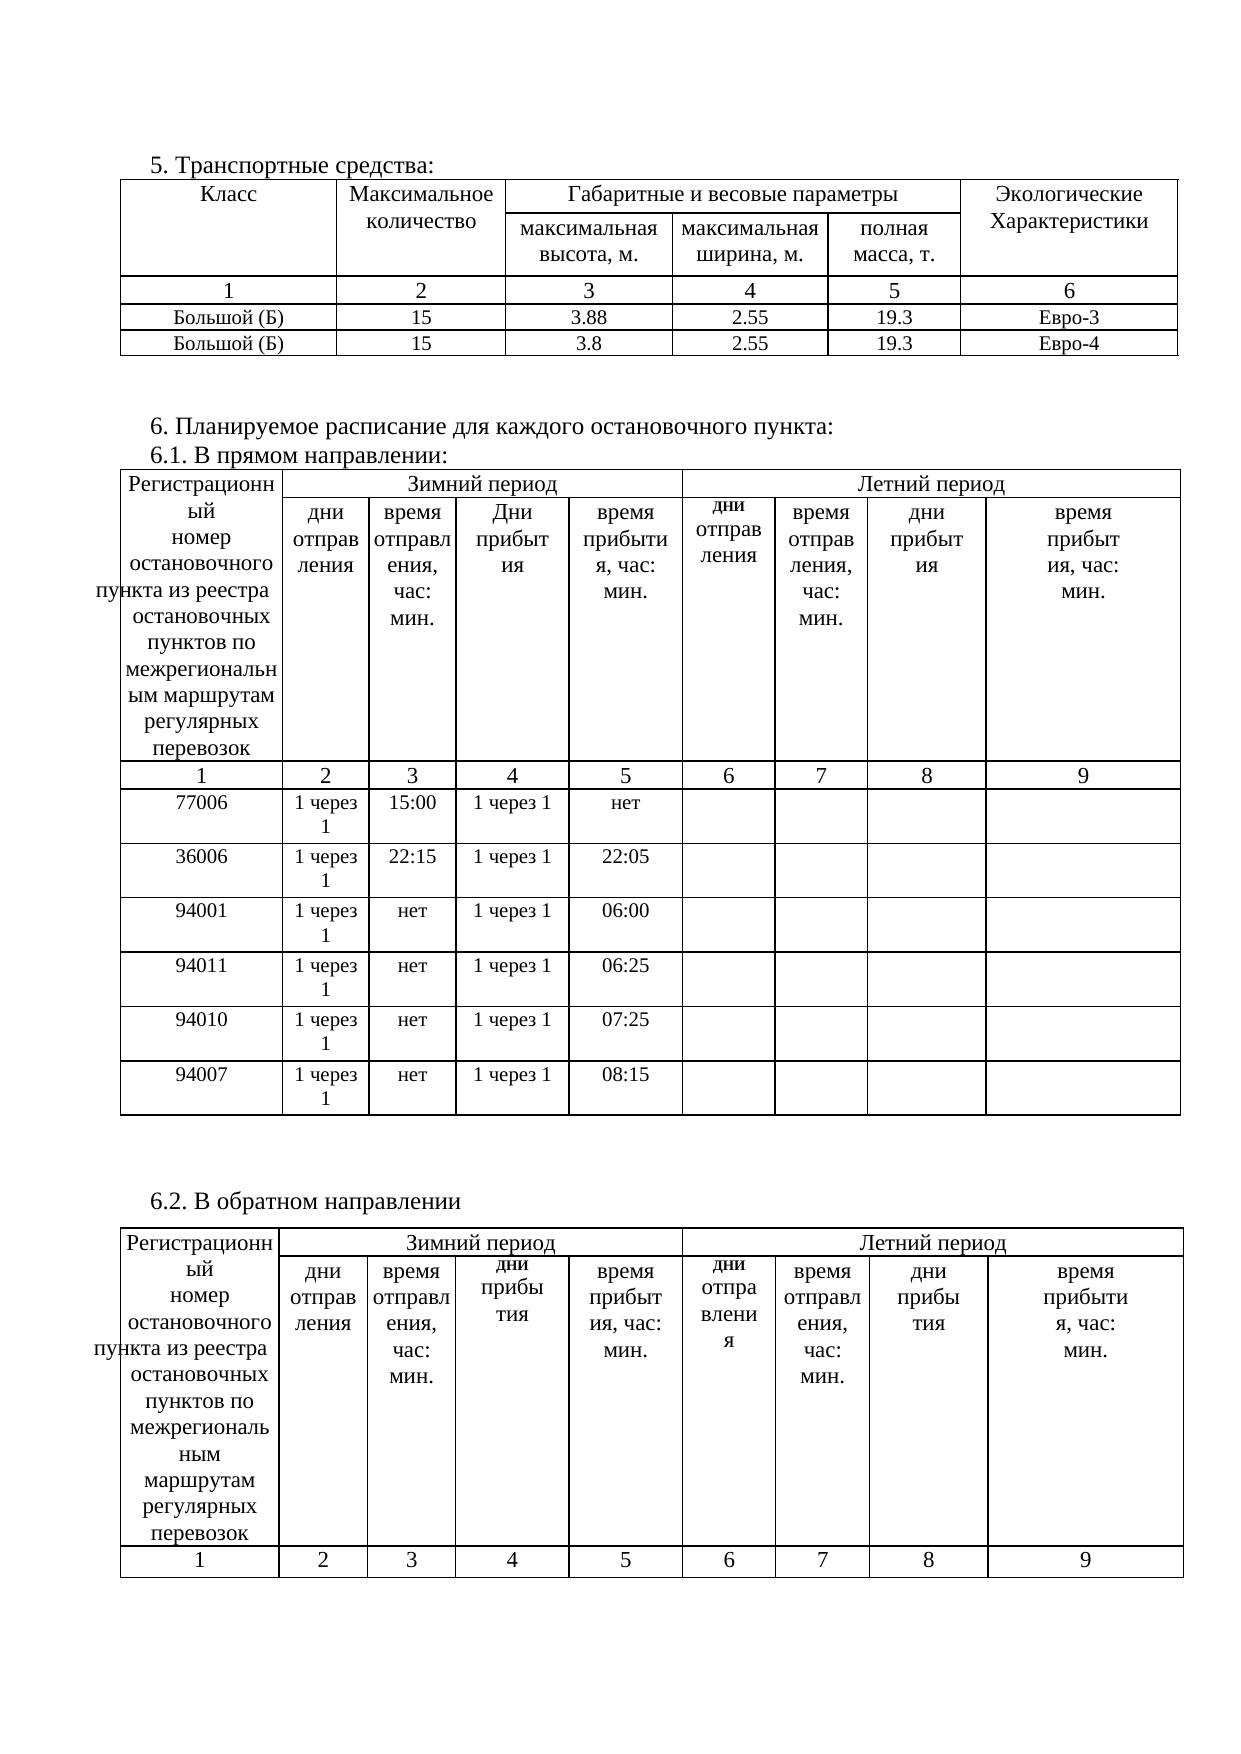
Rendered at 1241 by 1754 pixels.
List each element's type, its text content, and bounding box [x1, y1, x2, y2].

table_header Летний период [683, 470, 1180, 497]
table_cell 1 через 1 [457, 844, 568, 897]
table_cell [868, 1007, 985, 1060]
table_cell время прибыт ия, час: мин. [570, 1257, 682, 1545]
table_cell 08:15 [570, 1062, 682, 1114]
table_cell ДНИ отпра влени я [683, 1257, 775, 1545]
table_header Габаритные и весовые параметры [506, 180, 960, 212]
table_cell 3 [506, 277, 672, 303]
text 6. Планируемое расписание для каждого остановочного пункта: [150, 411, 1090, 440]
table_cell Евро-4 [961, 331, 1177, 354]
table_cell нет [370, 1007, 455, 1060]
table_cell [683, 1062, 774, 1114]
table_cell нет [370, 1062, 455, 1114]
table_cell [987, 1007, 1180, 1060]
text 5. Транспортные средства: [150, 150, 1090, 179]
table_cell время прибыти я, час: мин. [570, 498, 682, 760]
table_cell 94001 [121, 898, 282, 951]
table_cell Дни прибыт ия [457, 498, 568, 760]
table_cell 9 [987, 762, 1180, 788]
table_cell 1 через 1 [283, 1062, 368, 1114]
table_cell 4 [673, 277, 827, 303]
table_cell 1 через 1 [457, 790, 568, 842]
table_cell [683, 1007, 774, 1060]
table_cell 36006 [121, 844, 282, 897]
table_cell 4 [457, 762, 568, 788]
table_cell 15:00 [370, 790, 455, 842]
table_cell 2.55 [673, 331, 827, 354]
table_cell [987, 790, 1180, 842]
table_cell [868, 844, 985, 897]
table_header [121, 1229, 278, 1545]
table_cell дни отправ ления [280, 1257, 367, 1545]
table_cell ДНИ отправ ления [683, 498, 774, 760]
table_cell 2.55 [673, 305, 827, 329]
table_cell 8 [870, 1547, 987, 1577]
table_cell время отправл ения, час: мин. [776, 1257, 869, 1545]
table_cell 94011 [121, 953, 282, 1006]
table_cell 22:05 [570, 844, 682, 897]
table_cell [776, 844, 867, 897]
table_cell 1 через 1 [457, 1007, 568, 1060]
table_cell дни прибыт ия [868, 498, 985, 760]
table_cell 4 [456, 1547, 568, 1577]
table_cell 5 [829, 277, 960, 303]
table_cell 6 [961, 277, 1177, 303]
table_cell время отправл ения, час: мин. [368, 1257, 455, 1545]
table_cell нет [570, 790, 682, 842]
table_cell [683, 953, 774, 1006]
table_cell 1 [121, 277, 336, 303]
table_cell 1 через 1 [283, 844, 368, 897]
table_cell 3.8 [506, 331, 672, 354]
table_cell 3 [370, 762, 455, 788]
table_cell 2 [283, 762, 368, 788]
table_cell 8 [868, 762, 985, 788]
table_cell [683, 790, 774, 842]
table_cell время прибыти я, час: мин. [989, 1257, 1183, 1545]
table_cell 94007 [121, 1062, 282, 1114]
table_cell 7 [776, 1547, 869, 1577]
table_cell 1 через 1 [283, 898, 368, 951]
table_cell [868, 898, 985, 951]
table_cell 15 [337, 331, 505, 354]
table_cell Евро-3 [961, 305, 1177, 329]
table_cell дни отправ ления [283, 498, 368, 760]
table_cell 15 [337, 305, 505, 329]
table_cell 06:00 [570, 898, 682, 951]
table_header Класс [121, 180, 336, 275]
table_cell время отправ ления, час: мин. [776, 498, 867, 760]
table_cell 6 [683, 1547, 775, 1577]
table_cell 1 через 1 [283, 1007, 368, 1060]
table_cell 5 [570, 762, 682, 788]
table_cell 94010 [121, 1007, 282, 1060]
table_cell 2 [337, 277, 505, 303]
table_cell [987, 1062, 1180, 1114]
table_cell 22:15 [370, 844, 455, 897]
table_cell [987, 844, 1180, 897]
table_cell 07:25 [570, 1007, 682, 1060]
table_cell нет [370, 898, 455, 951]
table_cell [776, 953, 867, 1006]
table_cell полная масса, т. [829, 214, 960, 275]
table_header Экологические Характеристики [961, 180, 1177, 275]
table_cell время отправл ения, час: мин. [370, 498, 455, 760]
table_header Летний период [683, 1229, 1183, 1255]
table_cell 1 [121, 1547, 278, 1577]
table_cell 3 [368, 1547, 455, 1577]
table_cell 06:25 [570, 953, 682, 1006]
table_cell [868, 953, 985, 1006]
table_cell 6 [683, 762, 774, 788]
text 6.2. В обратном направлении [150, 1186, 1090, 1215]
table_cell [987, 898, 1180, 951]
table_cell [776, 1062, 867, 1114]
table_cell дни прибы тия [870, 1257, 987, 1545]
table_cell 5 [570, 1547, 682, 1577]
table_cell [776, 898, 867, 951]
table_header Зимний период [280, 1229, 682, 1255]
table_cell время прибыт ия, час: мин. [987, 498, 1180, 760]
table_cell ДНИ прибы тия [456, 1257, 568, 1545]
table_cell нет [370, 953, 455, 1006]
table_cell 9 [989, 1547, 1183, 1577]
table_cell 19.3 [829, 331, 960, 354]
table_cell [987, 953, 1180, 1006]
table_cell 1 через 1 [457, 898, 568, 951]
table_cell 1 через 1 [457, 953, 568, 1006]
table_cell Большой (Б) [121, 331, 336, 354]
table_cell [868, 790, 985, 842]
table_cell 1 через 1 [283, 953, 368, 1006]
table_cell [868, 1062, 985, 1114]
table_cell [776, 1007, 867, 1060]
table_cell 7 [776, 762, 867, 788]
table_cell 19.3 [829, 305, 960, 329]
table_header Регистрационный номер остановочного пункта из реестра остановочных пунктов по межрегиональным маршрутам регулярных перевозок [121, 470, 282, 760]
table_cell 1 [121, 762, 282, 788]
table_cell [683, 844, 774, 897]
table_header Максимальное количество [337, 180, 505, 275]
table_cell [683, 898, 774, 951]
table_header Зимний период [283, 470, 682, 497]
table_cell 2 [280, 1547, 367, 1577]
table_cell 77006 [121, 790, 282, 842]
table_cell максимальная ширина, м. [673, 214, 827, 275]
table_cell Большой (Б) [121, 305, 336, 329]
table_cell 3.88 [506, 305, 672, 329]
table_cell 1 через 1 [283, 790, 368, 842]
table_cell максимальная высота, м. [506, 214, 672, 275]
table_cell 1 через 1 [457, 1062, 568, 1114]
text 6.1. В прямом направлении: [150, 440, 1090, 469]
table_cell [776, 790, 867, 842]
